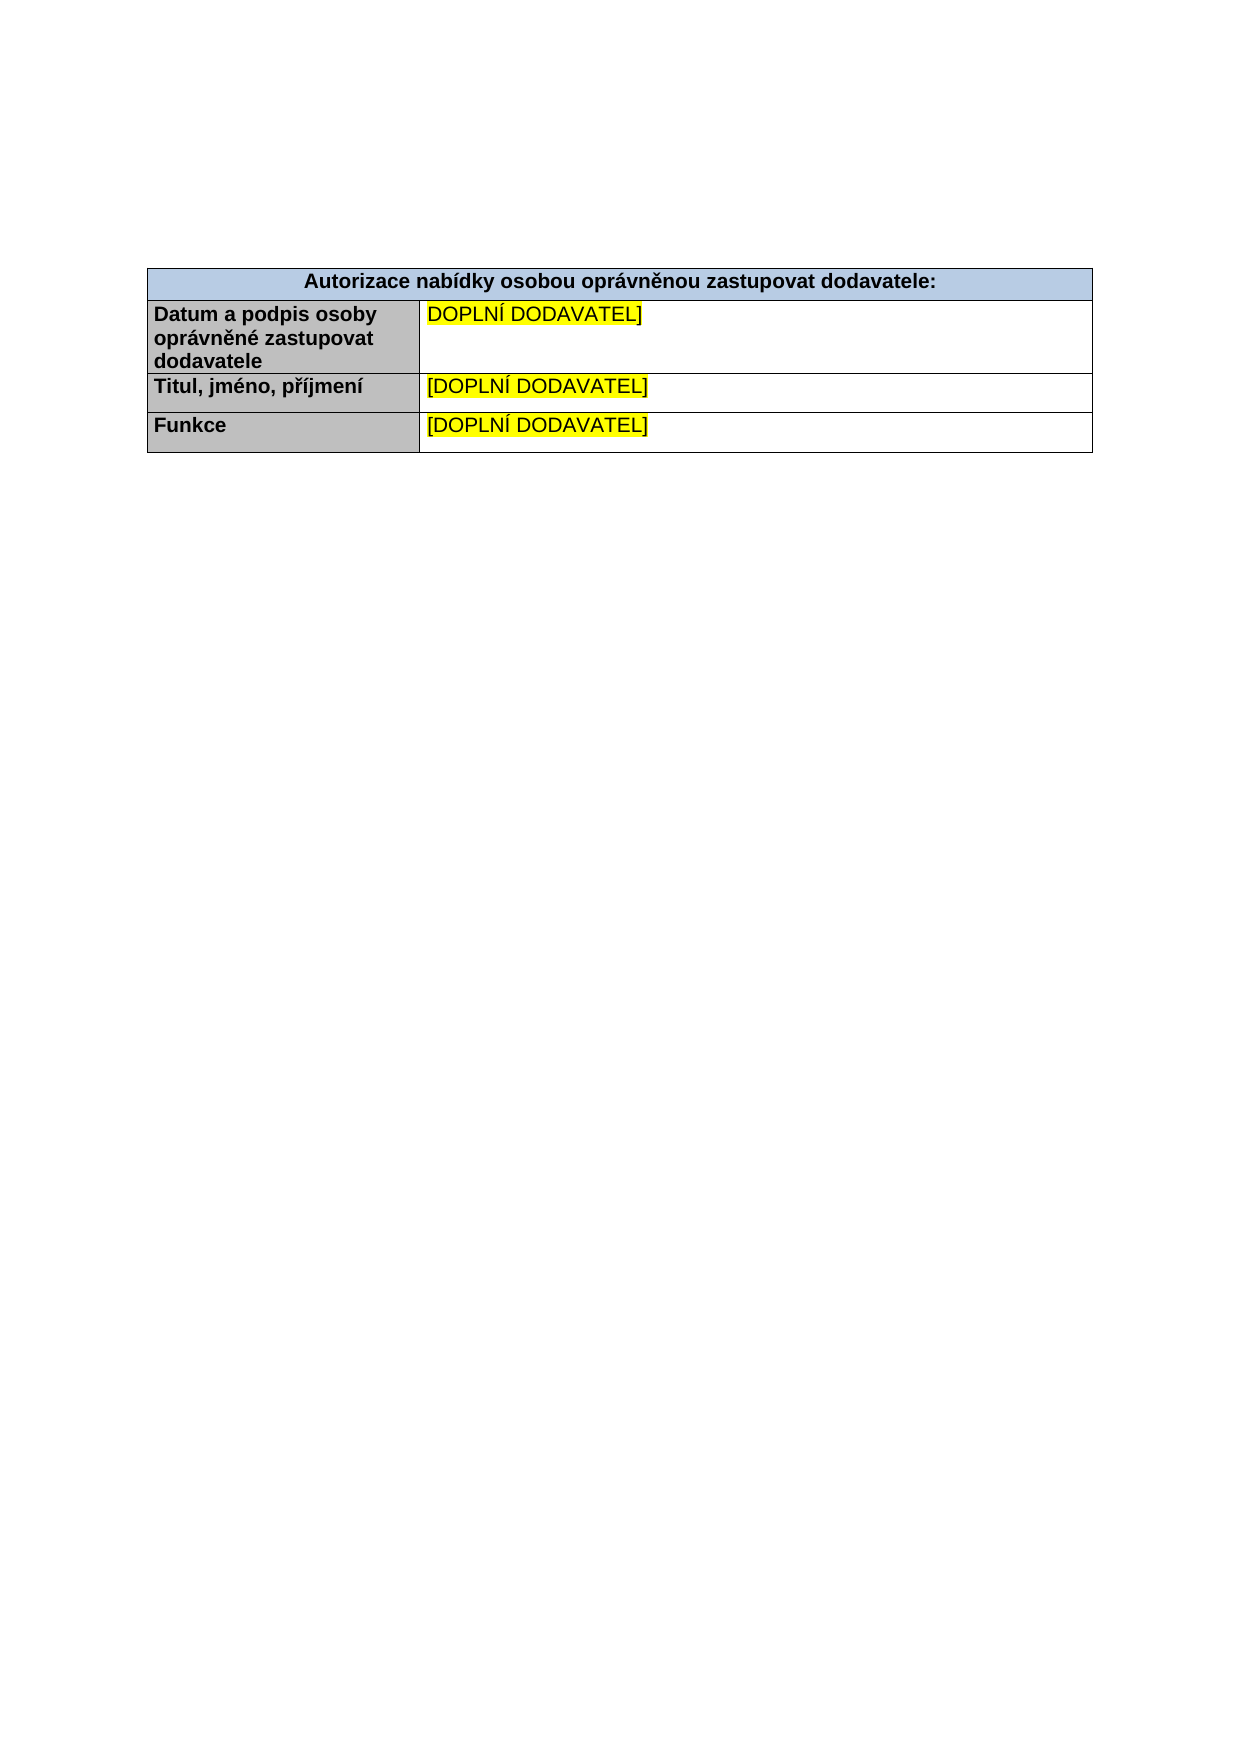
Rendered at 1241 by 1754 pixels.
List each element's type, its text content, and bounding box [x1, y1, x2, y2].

table_header Autorizace nabídky osobou oprávněnou zastupovat dodavatele: [148, 269, 1092, 300]
table_cell [DOPLNÍ DODAVATEL] [420, 413, 1092, 452]
table_cell Datum a podpis osoby oprávněné zastupovat dodavatele [148, 301, 419, 373]
table_cell [DOPLNÍ DODAVATEL] [420, 374, 1092, 412]
table_cell Funkce [148, 413, 419, 452]
table_cell DOPLNÍ DODAVATEL] [420, 301, 1092, 373]
table_cell Titul, jméno, příjmení [148, 374, 419, 412]
